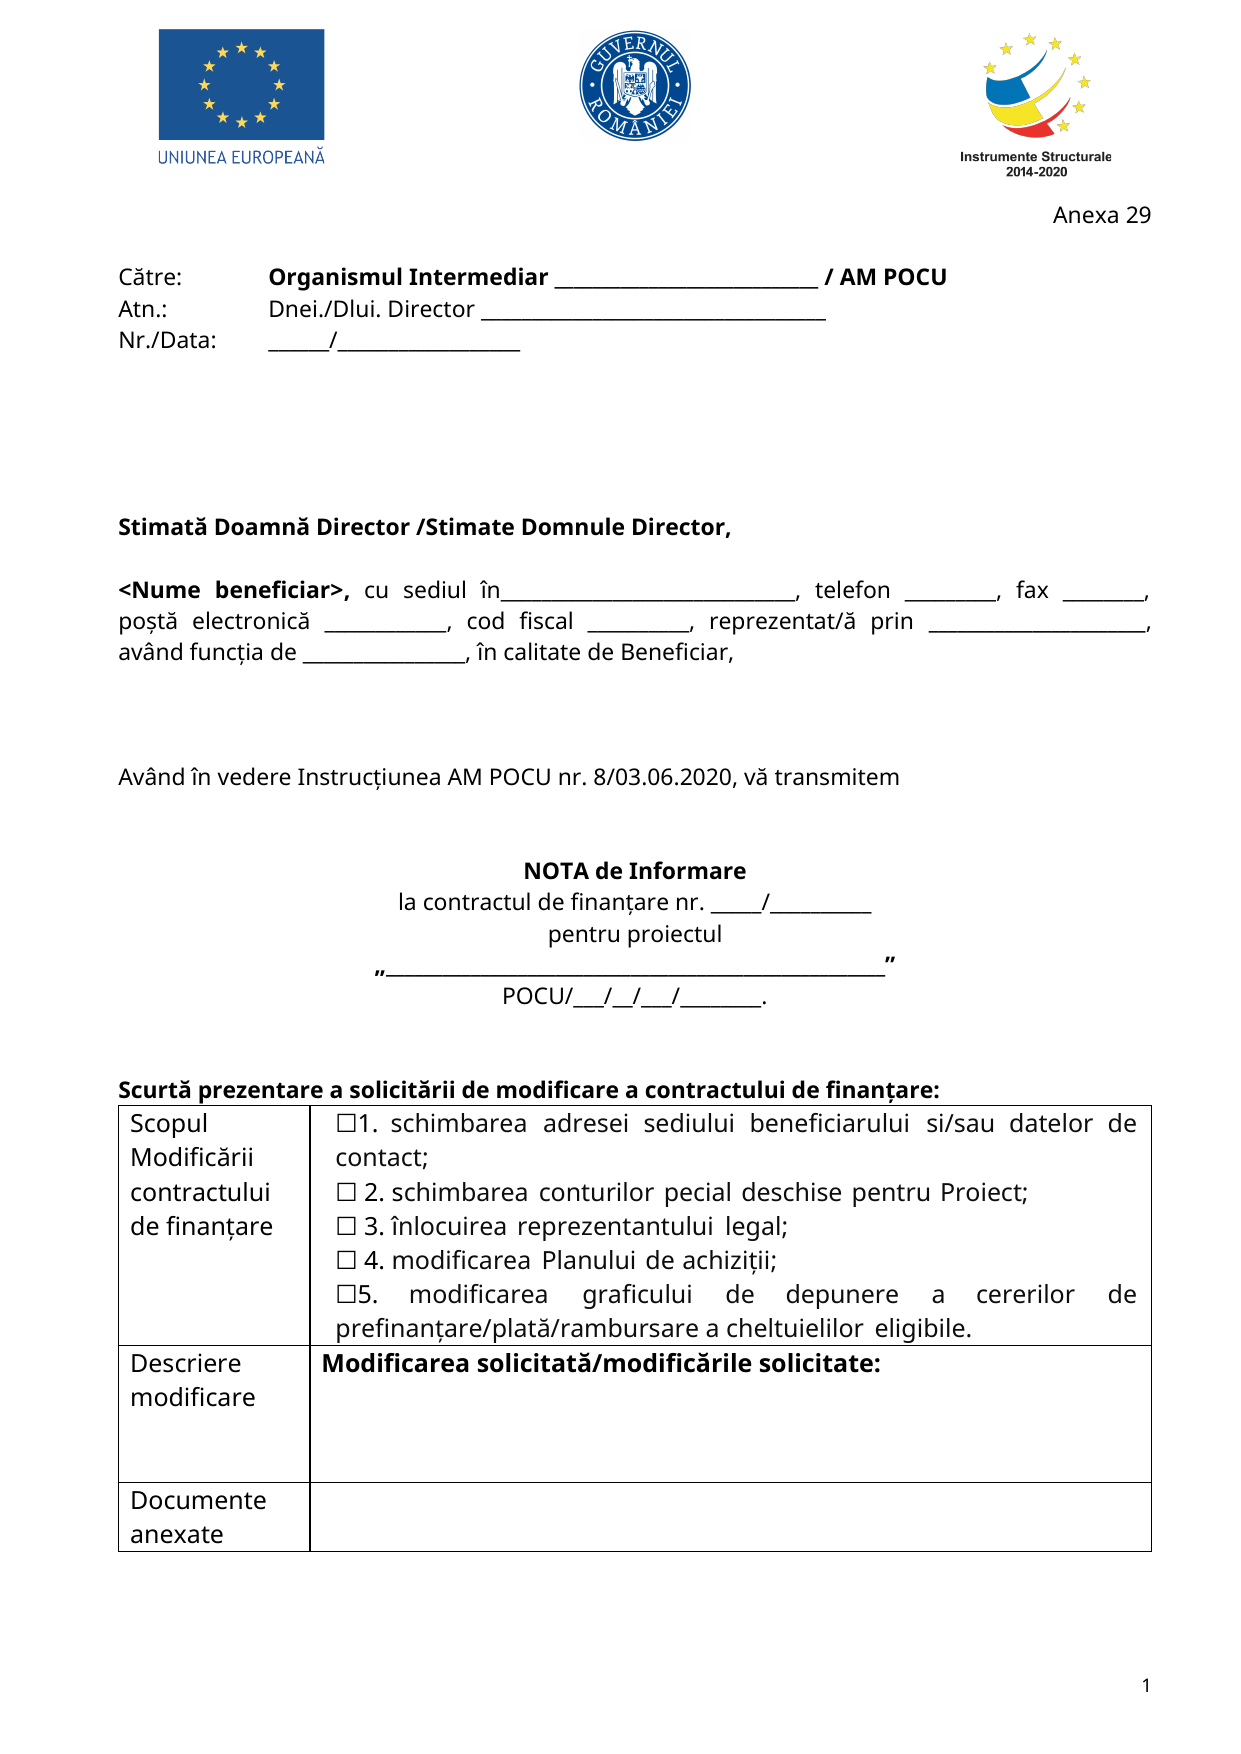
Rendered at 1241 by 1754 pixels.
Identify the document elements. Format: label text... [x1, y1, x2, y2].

picture [158, 29, 325, 164]
text Atn.: Dnei./Dlui. Director __________________________________ [118, 292, 1152, 324]
table_header 1. schimbarea adresei sediului beneficiarului si/sau datelor de contact; 2. schimbarea conturilor pecial deschise pentru Proiect; 3. înlocuirea reprezentantului legal; 4. modificarea Planului de achiziții; 5. modificarea graficului de depunere a cererilor de prefinanțare/plată/rambursare a cheltuielilor eligibile. [311, 1106, 1151, 1344]
table_cell Documente anexate [119, 1483, 309, 1551]
text pentru proiectul [118, 917, 1152, 949]
table_header Scopul Modificării contractului de finanțare [119, 1106, 309, 1344]
text POCU/___/__/___/________. [118, 980, 1152, 1011]
text <Nume beneficiar>, cu sediul în_____________________________, telefon _________, fax ________, poștă electronică ____________, cod fiscal __________, reprezentat/ă prin _______________________, având funcția de ________________, în calitate de Beneficiar, [118, 574, 1152, 667]
text Stimată Doamnă Director /Stimate Domnule Director, [118, 511, 1152, 542]
table_cell Modificarea solicitată/modificările solicitate: [311, 1346, 1151, 1482]
text Scurtă prezentare a solicitării de modificare a contractului de finanțare: [118, 1074, 1152, 1105]
text Anexa 29 [118, 199, 1152, 230]
picture [961, 29, 1112, 180]
picture [578, 29, 692, 142]
text „_____________________________________________________” [118, 949, 1152, 980]
table_cell Descriere modificare [119, 1346, 309, 1482]
table_cell [311, 1483, 1151, 1551]
text Având în vedere Instrucțiunea AM POCU nr. 8/03.06.2020, vă transmitem [118, 761, 1152, 792]
text Către: Organismul Intermediar ____________________________ / AM POCU [118, 261, 1152, 292]
text NOTA de Informare [118, 855, 1152, 886]
text Nr./Data: ______/__________________ [118, 324, 1152, 355]
text la contractul de finanțare nr. _____/__________ [118, 886, 1152, 917]
